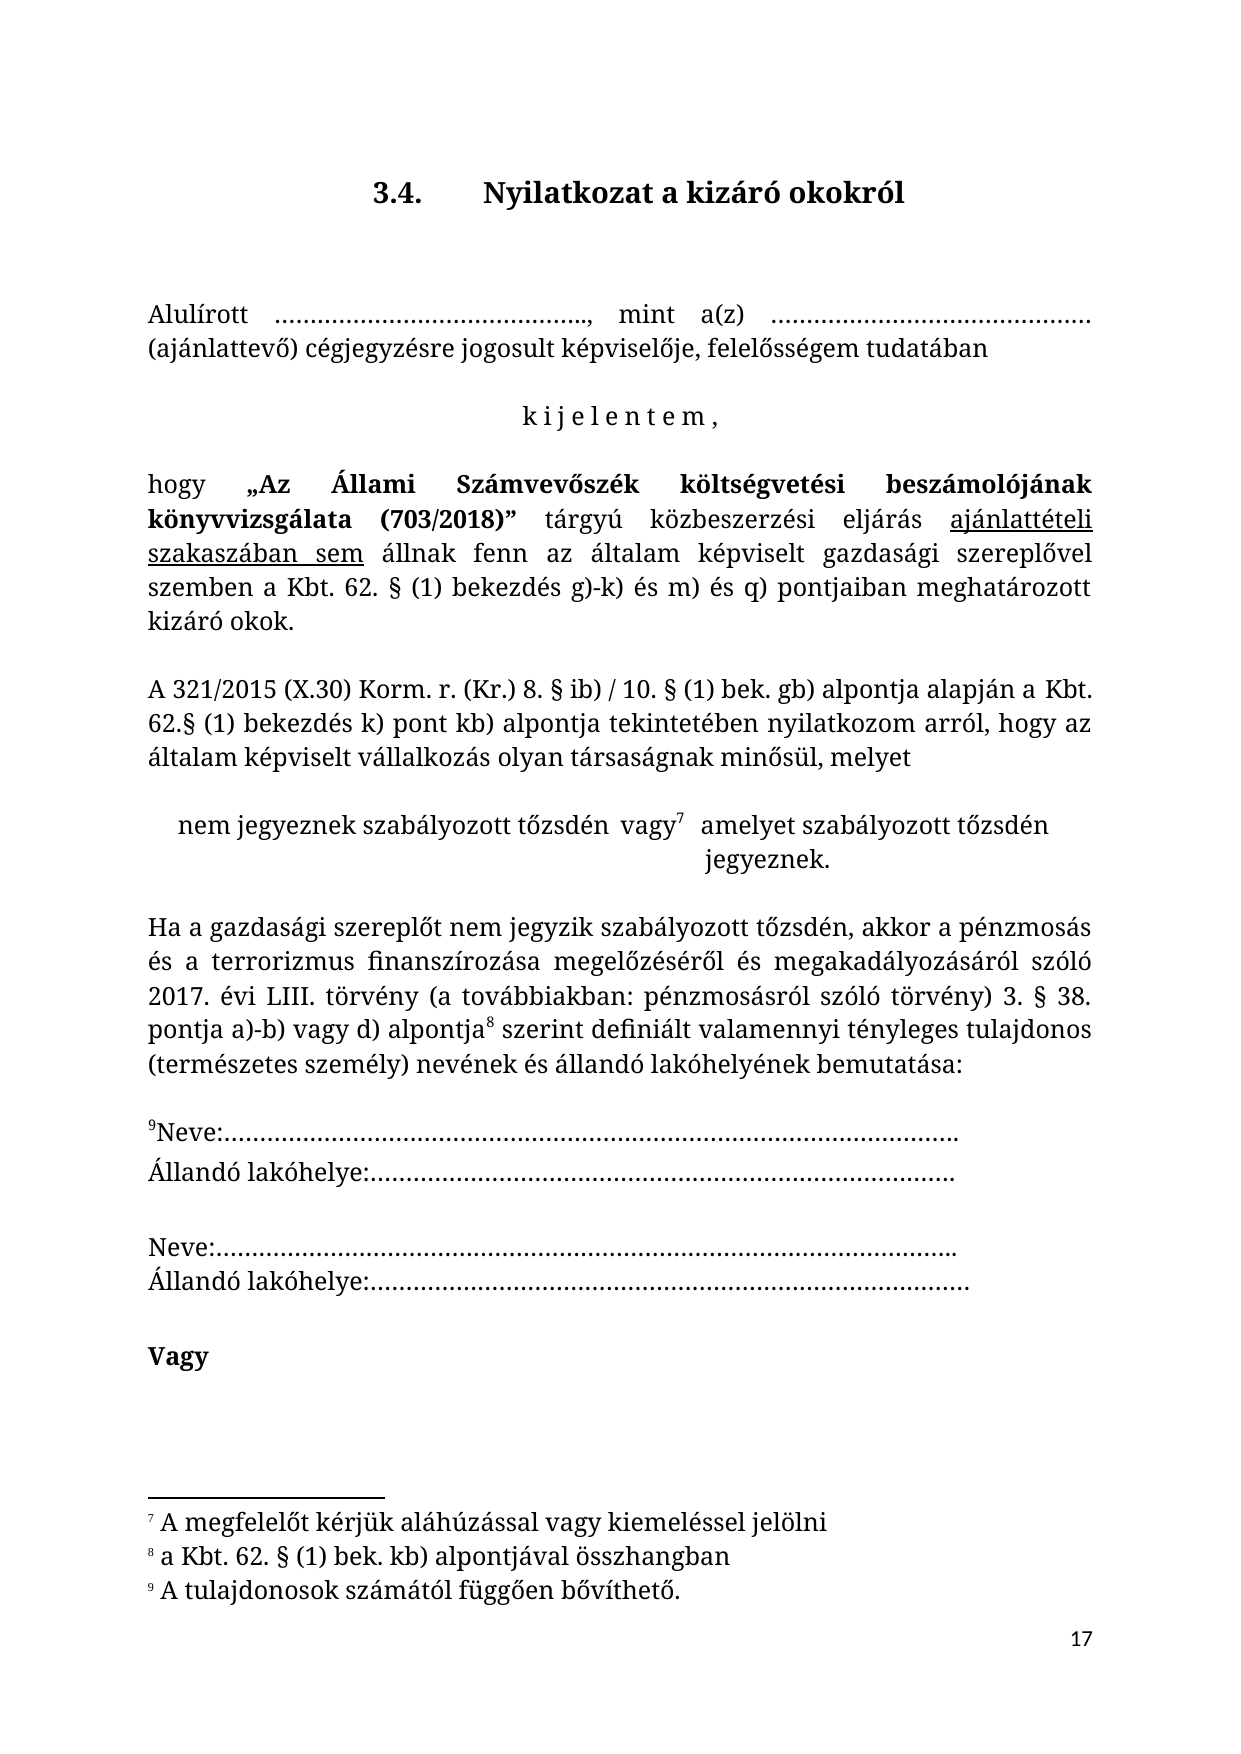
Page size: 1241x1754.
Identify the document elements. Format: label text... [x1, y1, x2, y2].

text A 321/2015 (X.30) Korm. r. (Kr.) 8. § ib) / 10. § (1) bek. gb) alpontja alapján a Kbt. 62.§ (1) bekezdés k) pont kb) alpontja tekintetében nyilatkozom arról, hogy az általam képviselt vállalkozás olyan társaságnak minősül, melyet [148, 672, 1093, 774]
text nem jegyeznek szabályozott tőzsdén vagy amelyet szabályozott tőzsdén jegyeznek. [148, 808, 1093, 876]
text Vagy [148, 1338, 1093, 1372]
table_cell Állandó lakóhelye:………………………………………………………………………… [141, 1264, 1080, 1304]
text Alulírott …………………………………….., mint a(z) ……………………………………… (ajánlattevő) cégjegyzésre jogosult képviselője, felelősségem tudatában [148, 297, 1093, 365]
table_header Neve:…………………………………………………………………………………………. [141, 1114, 1080, 1155]
text Ha a gazdasági szereplőt nem jegyzik szabályozott tőzsdén, akkor a pénzmosás és a terrorizmus finanszírozása megelőzéséről és megakadályozásáról szóló 2017. évi LIII. törvény (a továbbiakban: pénzmosásról szóló törvény) 3. § 38. pontja a)-b) vagy d) alpontja szerint definiált valamennyi tényleges tulajdonos (természetes személy) nevének és állandó lakóhelyének bemutatása: [148, 910, 1093, 1080]
text hogy „Az Állami Számvevőszék költségvetési beszámolójának könyvvizsgálata (703/2018)” tárgyú közbeszerzési eljárás ajánlattételi szakaszában sem állnak fenn az általam képviselt gazdasági szereplővel szemben a Kbt. 62. § (1) bekezdés g)-k) és m) és q) pontjaiban meghatározott kizáró okok. [148, 467, 1093, 637]
table_cell Neve:………………………………………………………………………………………….. [141, 1196, 1080, 1264]
subtitle Nyilatkozat a kizáró okokról [185, 173, 1093, 212]
table_cell Állandó lakóhelye:………………………………………………………………………. [141, 1155, 1080, 1196]
text kijelentem, [148, 399, 1093, 433]
